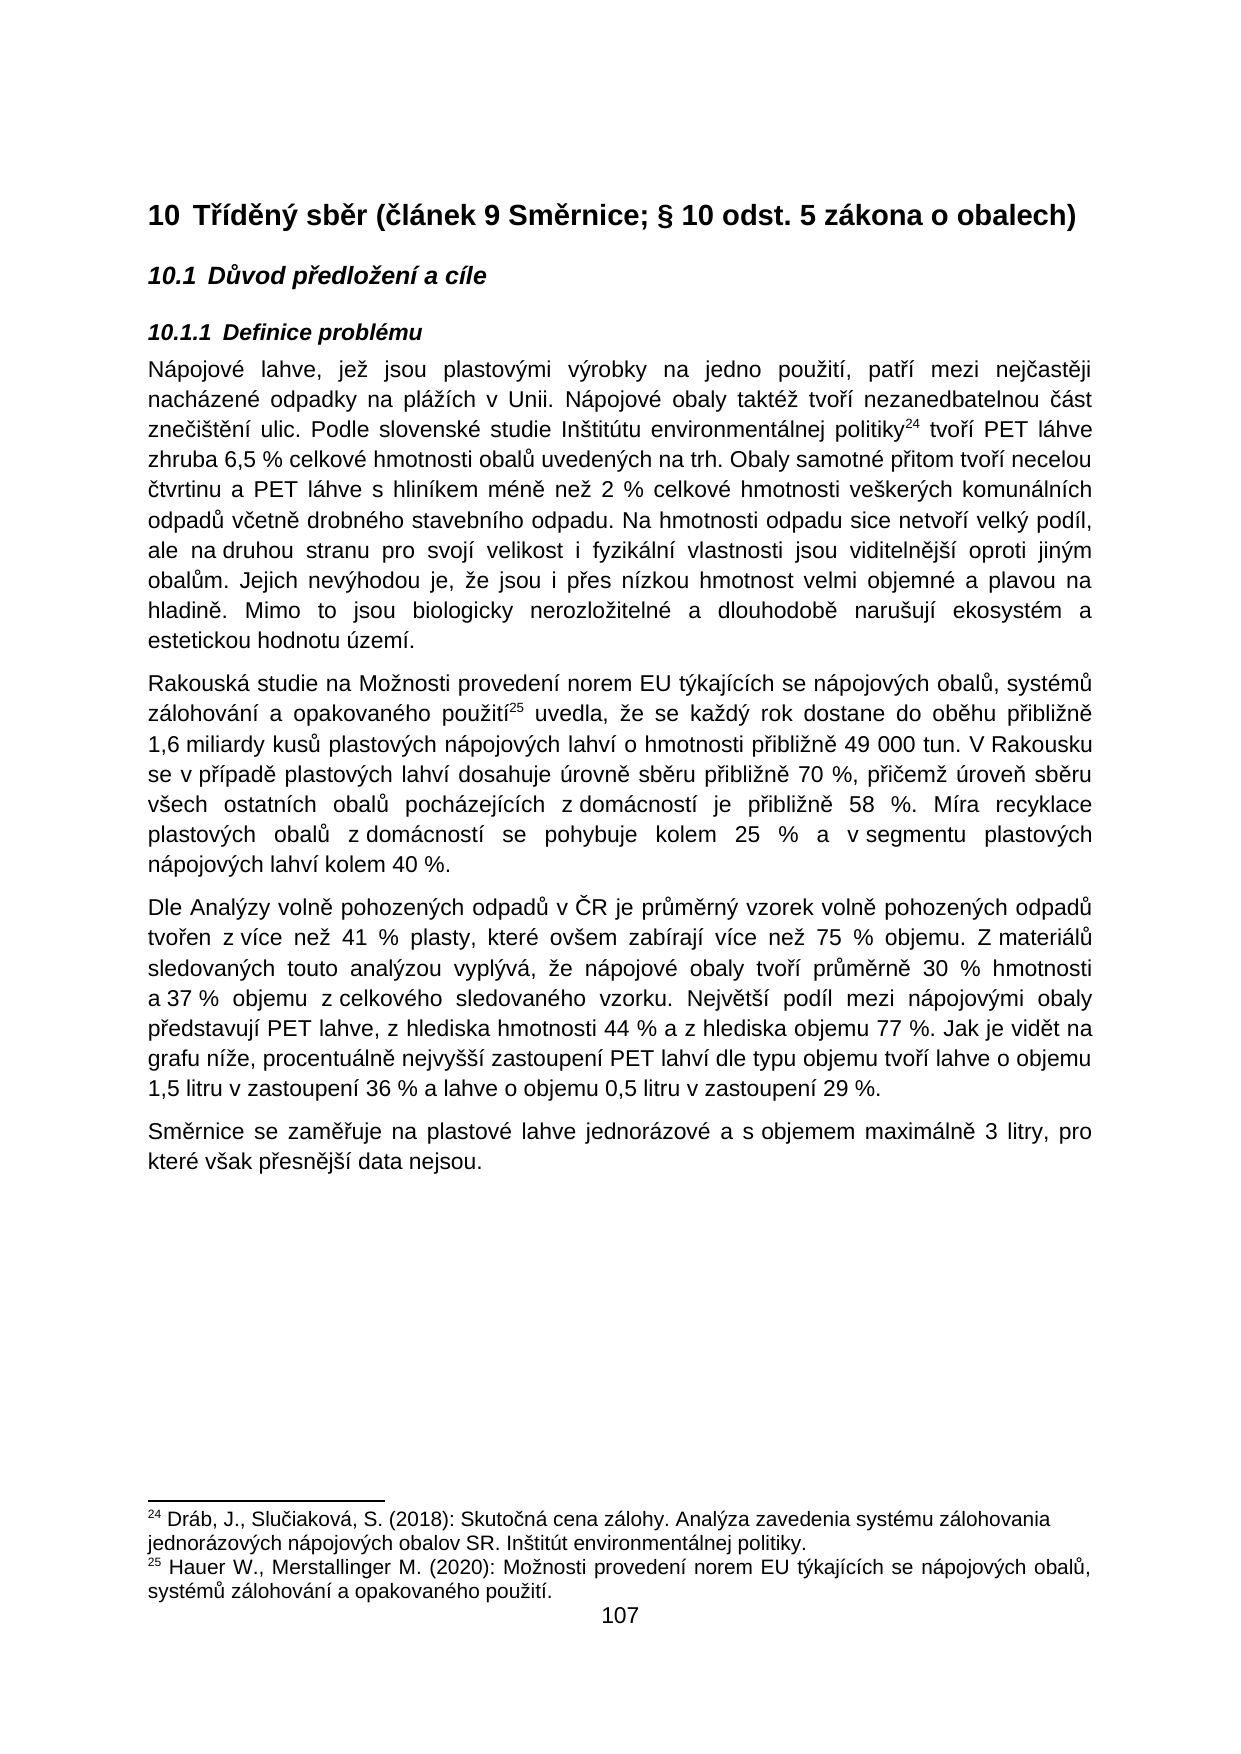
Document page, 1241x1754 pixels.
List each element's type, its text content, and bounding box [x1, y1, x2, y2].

text Směrnice se zaměřuje na plastové lahve jednorázové a s objemem maximálně 3 litry, pro které však přesnější data nejsou. [148, 1118, 1093, 1175]
subtitle Definice problému [148, 319, 1093, 346]
text Rakouská studie na Možnosti provedení norem EU týkajících se nápojových obalů, systémů zálohování a opakovaného použití uvedla, že se každý rok dostane do oběhu přibližně 1,6 miliardy kusů plastových nápojových lahví o hmotnosti přibližně 49 000 tun. V Rakousku se v případě plastových lahví dosahuje úrovně sběru přibližně 70 %, přičemž úroveň sběru všech ostatních obalů pocházejících z domácností je přibližně 58 %. Míra recyklace plastových obalů z domácností se pohybuje kolem 25 % a v segmentu plastových nápojových lahví kolem 40 %. [148, 670, 1093, 878]
text Nápojové lahve, jež jsou plastovými výrobky na jedno použití, patří mezi nejčastěji nacházené odpadky na plážích v Unii. Nápojové obaly taktéž tvoří nezanedbatelnou část znečištění ulic. Podle slovenské studie Inštitútu environmentálnej politiky tvoří PET láhve zhruba 6,5 % celkové hmotnosti obalů uvedených na trh. Obaly samotné přitom tvoří necelou čtvrtinu a PET láhve s hliníkem méně než 2 % celkové hmotnosti veškerých komunálních odpadů včetně drobného stavebního odpadu. Na hmotnosti odpadu sice netvoří velký podíl, ale na druhou stranu pro svojí velikost i fyzikální vlastnosti jsou viditelnější oproti jiným obalům. Jejich nevýhodou je, že jsou i přes nízkou hmotnost velmi objemné a plavou na hladině. Mimo to jsou biologicky nerozložitelné a dlouhodobě narušují ekosystém a estetickou hodnotu území. [148, 356, 1093, 654]
subtitle Důvod předložení a cíle [148, 261, 1093, 290]
subtitle Tříděný sběr (článek 9 Směrnice; § 10 odst. 5 zákona o obalech) [148, 198, 1093, 231]
text Dle Analýzy volně pohozených odpadů v ČR je průměrný vzorek volně pohozených odpadů tvořen z více než 41 % plasty, které ovšem zabírají více než 75 % objemu. Z materiálů sledovaných touto analýzou vyplývá, že nápojové obaly tvoří průměrně 30 % hmotnosti a 37 % objemu z celkového sledovaného vzorku. Největší podíl mezi nápojovými obaly představují PET lahve, z hlediska hmotnosti 44 % a z hlediska objemu 77 %. Jak je vidět na grafu níže, procentuálně nejvyšší zastoupení PET lahví dle typu objemu tvoří lahve o objemu 1,5 litru v zastoupení 36 % a lahve o objemu 0,5 litru v zastoupení 29 %. [148, 894, 1093, 1102]
